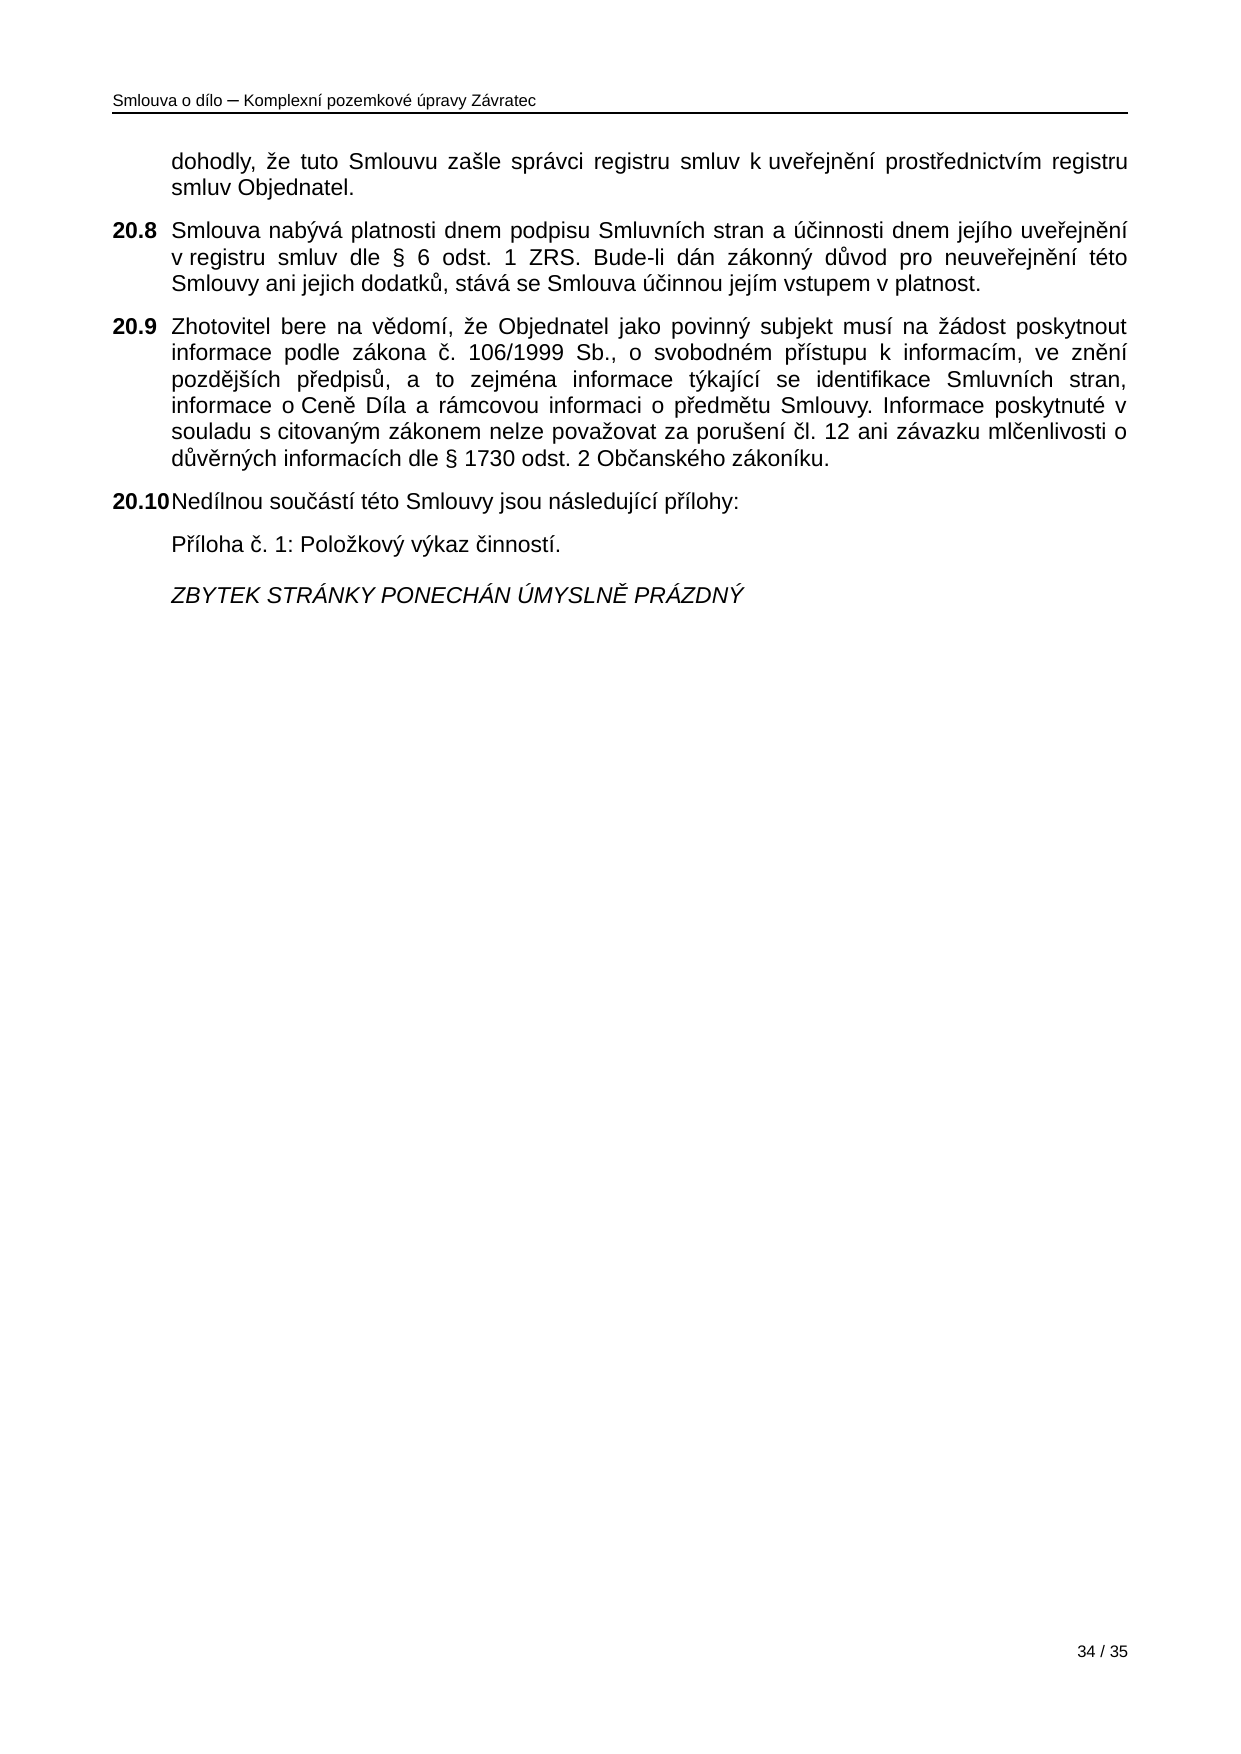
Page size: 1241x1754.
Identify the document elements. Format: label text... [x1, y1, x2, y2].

text Smlouva nabývá platnosti dnem podpisu Smluvních stran a účinnosti dnem jejího uveřejnění v registru smluv dle § 6 odst. 1 ZRS. Bude-li dán zákonný důvod pro neuveřejnění této Smlouvy ani jejich dodatků, stává se Smlouva účinnou jejím vstupem v platnost. [112, 217, 1128, 296]
list ZBYTEK STRÁNKY PONECHÁN ÚMYSLNĚ PRÁZDNÝ [171, 582, 1128, 608]
text Zhotovitel bere na vědomí, že Objednatel jako povinný subjekt musí na žádost poskytnout informace podle zákona č. 106/1999 Sb., o svobodném přístupu k informacím, ve znění pozdějších předpisů, a to zejména informace týkající se identifikace Smluvních stran, informace o Ceně Díla a rámcovou informaci o předmětu Smlouvy. Informace poskytnuté v souladu s citovaným zákonem nelze považovat za porušení čl. 12 ani závazku mlčenlivosti o důvěrných informacích dle § 1730 odst. 2 Občanského zákoníku. [112, 313, 1128, 471]
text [112, 148, 1128, 200]
list Příloha č. 1: Položkový výkaz činností. [171, 531, 1128, 557]
text Nedílnou součástí této Smlouvy jsou následující přílohy: [112, 488, 1128, 514]
